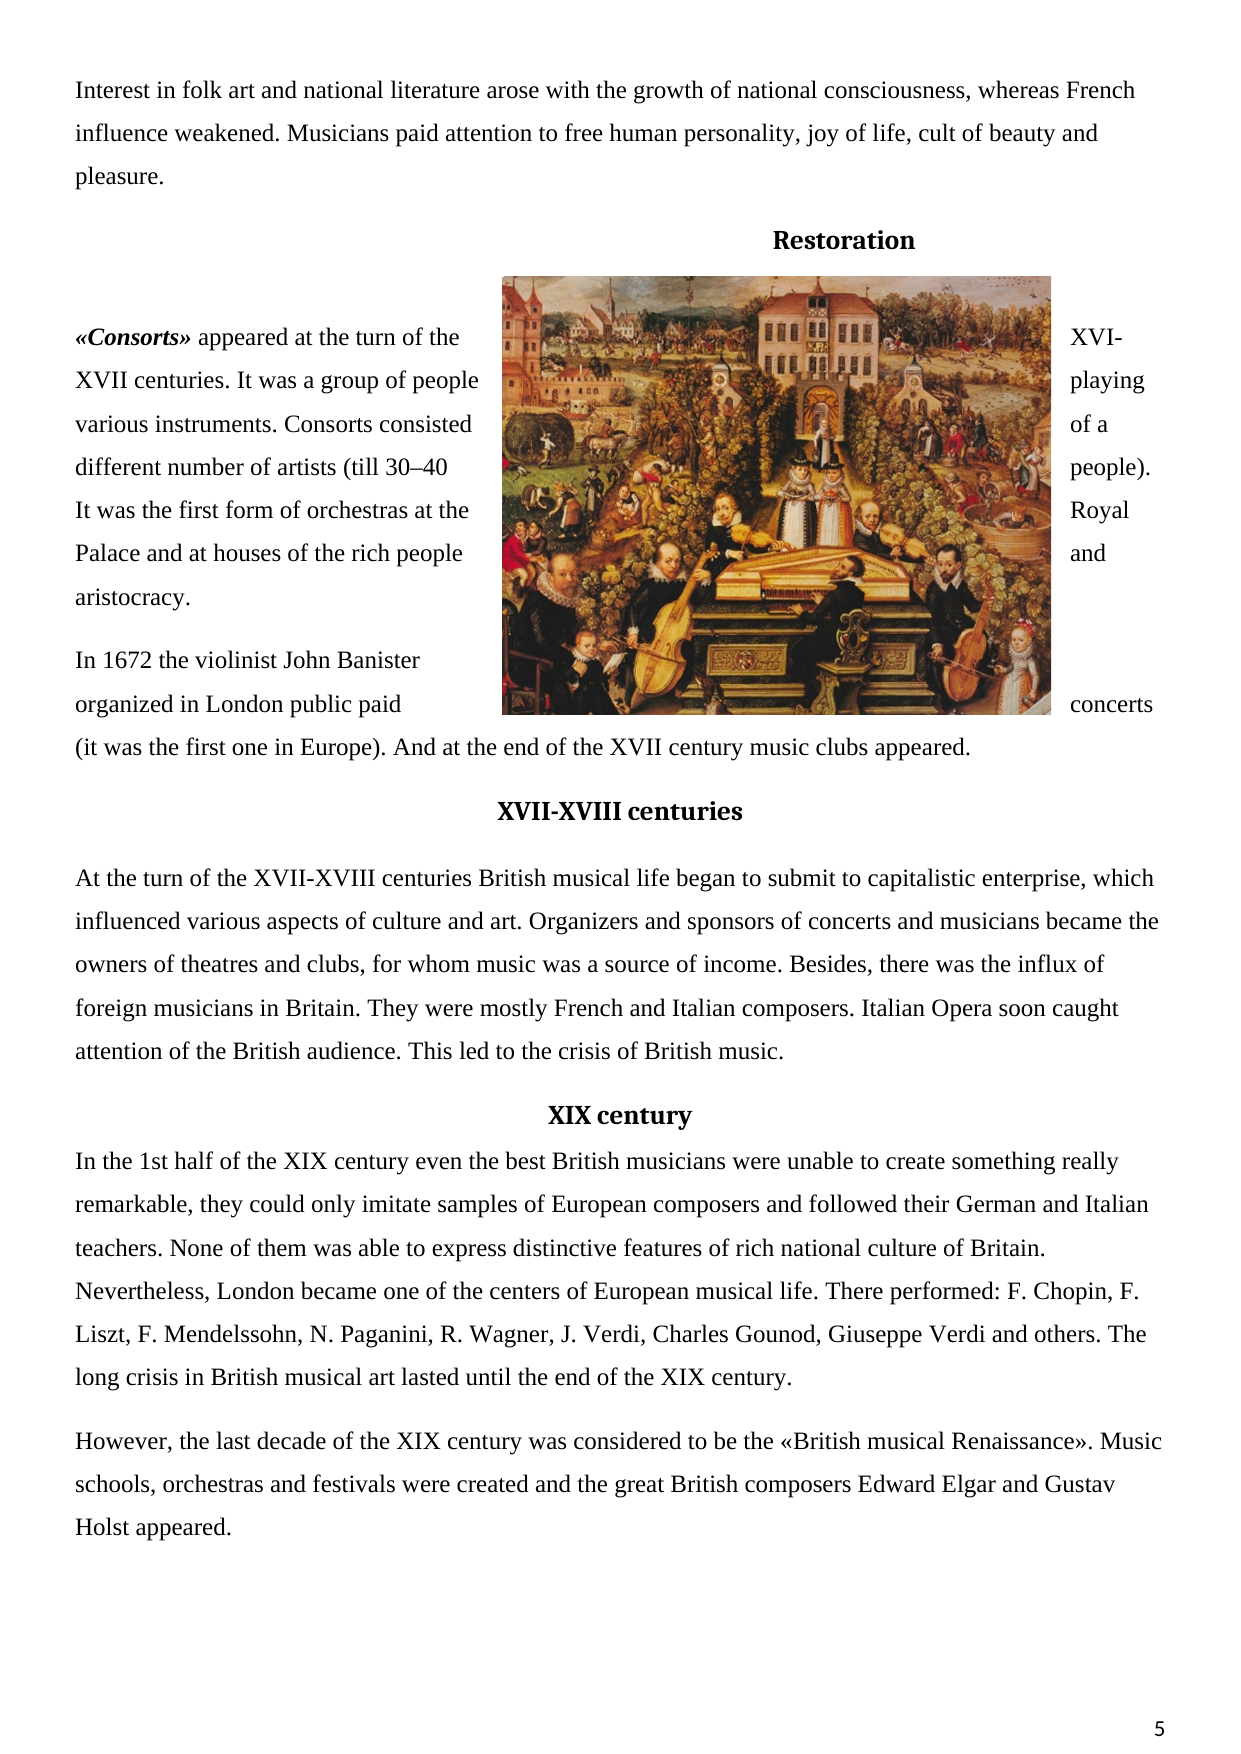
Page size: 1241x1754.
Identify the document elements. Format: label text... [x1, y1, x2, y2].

text «Consorts» appeared at the turn of the XVI-XVII centuries. It was a group of people playing various instruments. Consorts consisted of a different number of artists (till 30–40 people). It was the first form of orchestras at the Royal Palace and at houses of the rich people and aristocracy. [75, 277, 502, 610]
text Interest in folk art and national literature arose with the growth of national consciousness, whereas French influence weakened. Musicians paid attention to free human personality, joy of life, cult of beauty and pleasure. [75, 75, 1165, 190]
text XVII-XVIII centuries [75, 796, 1165, 827]
subtitle Restoration [75, 225, 1165, 256]
text However, the last decade of the XIX century was considered to be the «British musical Renaissance». Music schools, orchestras and festivals were created and the great British composers Edward Elgar and Gustav Holst appeared. [75, 1426, 1165, 1541]
subtitle XIX century [75, 1100, 1165, 1131]
text In 1672 the violinist John Banister organized in London public paid concerts (it was the first one in Europe). And at the end of the XVII century music clubs appeared. [75, 646, 1165, 761]
picture [502, 276, 1052, 715]
text «Consorts» appeared at the turn of the XVI-XVII centuries. It was a group of people playing various instruments. Consorts consisted of a different number of artists (till 30–40 people). It was the first form of orchestras at the Royal Palace and at houses of the rich people and aristocracy. [504, 272, 1165, 610]
text At the turn of the XVII-XVIII centuries British musical life began to submit to capitalistic enterprise, which influenced various aspects of culture and art. Organizers and sponsors of concerts and musicians became the owners of theatres and clubs, for whom music was a source of income. Besides, there was the influx of foreign musicians in Britain. They were mostly French and Italian composers. Italian Opera soon caught attention of the British audience. This led to the crisis of British music. [75, 863, 1165, 1064]
text In the 1st half of the XIX century even the best British musicians were unable to create something really remarkable, they could only imitate samples of European composers and followed their German and Italian teachers. None of them was able to express distinctive features of rich national culture of Britain. Nevertheless, London became one of the centers of European musical life. There performed: F. Chopin, F. Liszt, F. Mendelssohn, N. Paganini, R. Wagner, J. Verdi, Charles Gounod, Giuseppe Verdi and others. The long crisis in British musical art lasted until the end of the XIX century. [75, 1146, 1165, 1391]
